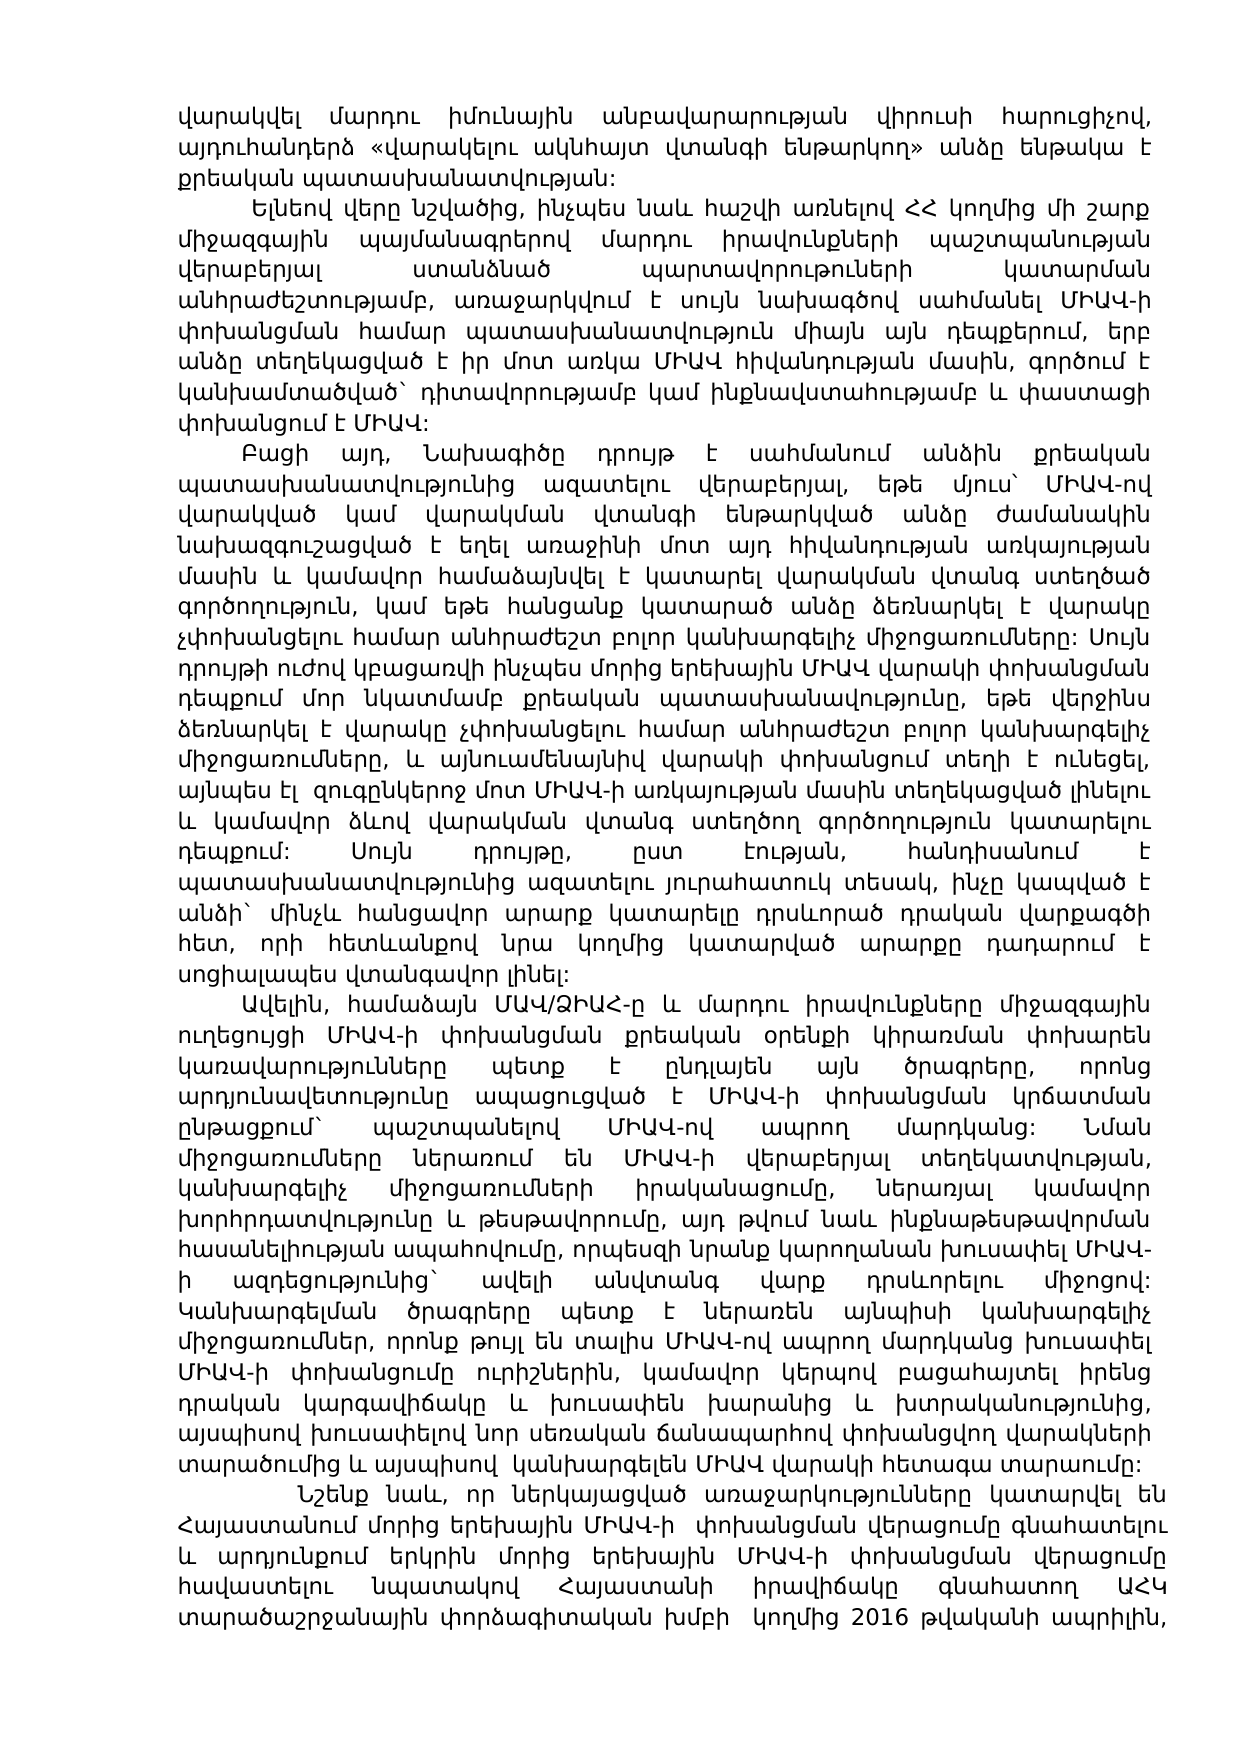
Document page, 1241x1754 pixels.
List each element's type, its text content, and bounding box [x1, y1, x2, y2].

text Բացի այդ, Նախագիծը դրույթ է սահմանում անձին քրեական պատասխանատվությունից ազատելու վերաբերյալ, եթե մյուս՝ ՄԻԱՎ-ով վարակված կամ վարակման վտանգի ենթարկված անձը ժամանակին նախազգուշացված է եղել առաջինի մոտ այդ հիվանդության առկայության մասին և կամավոր համաձայնվել է կատարել վարակման վտանգ ստեղծած գործողություն, կամ եթե հանցանք կատարած անձը ձեռնարկել է վարակը չփոխանցելու համար անհրաժեշտ բոլոր կանխարգելիչ միջոցառումները: Սույն դրույթի ուժով կբացառվի ինչպես մորից երեխային ՄԻԱՎ վարակի փոխանցման դեպքում մոր նկատմամբ քրեական պատասխանավությունը, եթե վերջինս ձեռնարկել է վարակը չփոխանցելու համար անհրաժեշտ բոլոր կանխարգելիչ միջոցառումները, և այնուամենայնիվ վարակի փոխանցում տեղի է ունեցել, այնպես էլ զուգընկերոջ մոտ ՄԻԱՎ-ի առկայության մասին տեղեկացված լինելու և կամավոր ձևով վարակման վտանգ ստեղծող գործողություն կատարելու դեպքում: Սույն դրույթը, ըստ էության, հանդիսանում է պատասխանատվությունից ազատելու յուրահատուկ տեսակ, ինչը կապված է անձի` մինչև հանցավոր արարք կատարելը դրսևորած դրական վարքագծի հետ, որի հետևանքով նրա կողմից կատարված արարքը դադարում է սոցիալապես վտանգավոր լինել: [177, 440, 1152, 988]
text Ելնեով վերը նշվածից, ինչպես նաև հաշվի առնելով ՀՀ կողմից մի շարք միջազգային պայմանագրերով մարդու իրավունքների պաշտպանության վերաբերյալ ստանձնած պարտավորութուների կատարման անհրաժեշտությամբ, առաջարկվում է սույն նախագծով սահմանել ՄԻԱՎ-ի փոխանցման համար պատասխանատվություն միայն այն դեպքերում, երբ անձը տեղեկացված է իր մոտ առկա ՄԻԱՎ հիվանդության մասին, գործում է կանխամտածված` դիտավորությամբ կամ ինքնավստահությամբ և փաստացի փոխանցում է ՄԻԱՎ: [177, 195, 1152, 436]
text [177, 1482, 1168, 1631]
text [177, 103, 1152, 191]
text Ավելին, համաձայն ՄԱՎ/ՁԻԱՀ-ը և մարդու իրավունքները միջազգային ուղեցույցի ՄԻԱՎ-ի փոխանցման քրեական օրենքի կիրառման փոխարեն կառավարությունները պետք է ընդլայեն այն ծրագրերը, որոնց արդյունավետությունը ապացուցված է ՄԻԱՎ-ի փոխանցման կրճատման ընթացքում` պաշտպանելով ՄԻԱՎ-ով ապրող մարդկանց: Նման միջոցառումները ներառում են ՄԻԱՎ-ի վերաբերյալ տեղեկատվության, կանխարգելիչ միջոցառումների իրականացումը, ներառյալ կամավոր խորհրդատվությունը և թեսթավորումը, այդ թվում նաև ինքնաթեսթավորման հասանելիության ապահովումը, որպեսզի նրանք կարողանան խուսափել ՄԻԱՎ-ի ազդեցությունից` ավելի անվտանգ վարք դրսևորելու միջոցով: Կանխարգելման ծրագրերը պետք է ներառեն այնպիսի կանխարգելիչ միջոցառումներ, որոնք թույլ են տալիս ՄԻԱՎ-ով ապրող մարդկանց խուսափել ՄԻԱՎ-ի փոխանցումը ուրիշներին, կամավոր կերպով բացահայտել իրենց դրական կարգավիճակը և խուսափեն խարանից և խտրականությունից, այսպիսով խուսափելով նոր սեռական ճանապարհով փոխանցվող վարակների տարածումից և այսպիսով կանխարգելեն ՄԻԱՎ վարակի հետագա տարաումը: [177, 992, 1152, 1478]
